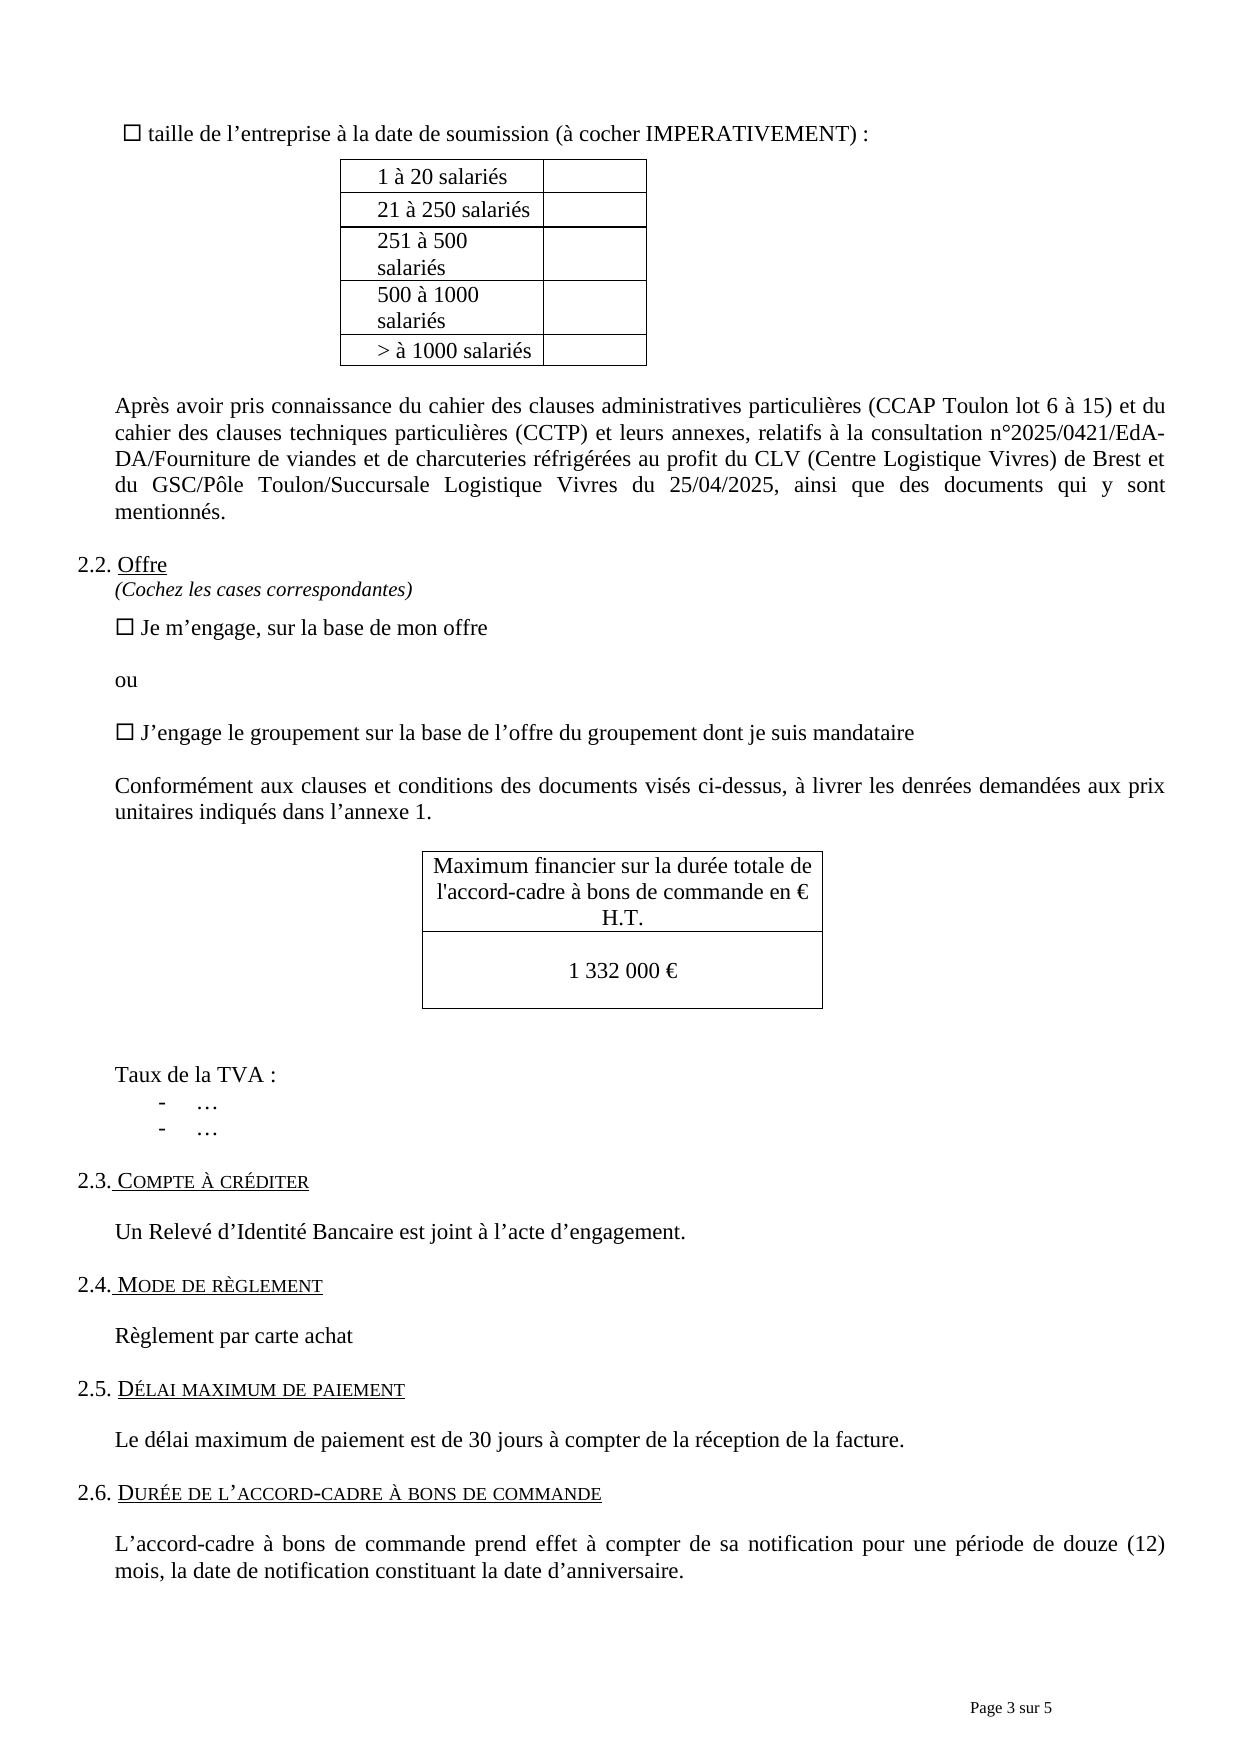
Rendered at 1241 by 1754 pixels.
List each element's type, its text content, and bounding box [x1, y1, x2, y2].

subtitle 2.5. Délai maximum de paiement [77, 1375, 1168, 1401]
list … [158, 1114, 1168, 1141]
table_cell 21 à 250 salariés [341, 193, 543, 226]
text Règlement par carte achat [114, 1322, 1168, 1349]
text Un Relevé d’Identité Bancaire est joint à l’acte d’engagement. [114, 1218, 1168, 1245]
text 2.2. Offre [77, 551, 1168, 577]
text Conformément aux clauses et conditions des documents visés ci-dessus, à livrer les denrées demandées aux prix unitaires indiqués dans l’annexe 1. [114, 772, 1168, 824]
text (Cochez les cases correspondantes) [114, 577, 1168, 601]
table_header 1 à 20 salariés [341, 160, 543, 192]
subtitle 2.6. Durée de l’accord-cadre à bons de commande [77, 1479, 1168, 1506]
text Je m’engage, sur la base de mon offre [114, 613, 1168, 640]
subtitle 2.4. Mode de règlement [77, 1271, 1168, 1297]
table_cell [544, 193, 646, 226]
text taille de l’entreprise à la date de soumission (à cocher IMPERATIVEMENT) : [122, 120, 1168, 147]
text ou [114, 666, 1168, 693]
list … [158, 1088, 1168, 1114]
text Taux de la TVA : [114, 1062, 1168, 1088]
text J’engage le groupement sur la base de l’offre du groupement dont je suis mandataire [114, 719, 1168, 745]
table_cell > à 1000 salariés [341, 335, 543, 365]
subtitle 2.3. Compte à créditer [77, 1167, 1168, 1193]
table_header Maximum financier sur la durée totale de l'accord-cadre à bons de commande en € H.T. [423, 852, 822, 931]
table_cell 1 332 000 € [423, 932, 822, 1008]
text Après avoir pris connaissance du cahier des clauses administratives particulières (CCAP Toulon lot 6 à 15) et du cahier des clauses techniques particulières (CCTP) et leurs annexes, relatifs à la consultation n°2025/0421/EdA-DA/Fourniture de viandes et de charcuteries réfrigérées au profit du CLV (Centre Logistique Vivres) de Brest et du GSC/Pôle Toulon/Succursale Logistique Vivres du 25/04/2025, ainsi que des documents qui y sont mentionnés. [114, 392, 1168, 524]
table_cell [544, 228, 646, 280]
table_cell 500 à 1000 salariés [341, 281, 543, 334]
table_header [544, 160, 646, 192]
text Le délai maximum de paiement est de 30 jours à compter de la réception de la facture. [114, 1426, 1168, 1453]
table_cell 251 à 500 salariés [341, 228, 543, 280]
table_cell [544, 335, 646, 365]
text L’accord-cadre à bons de commande prend effet à compter de sa notification pour une période de douze (12) mois, la date de notification constituant la date d’anniversaire. [114, 1531, 1168, 1583]
table_cell [544, 281, 646, 334]
